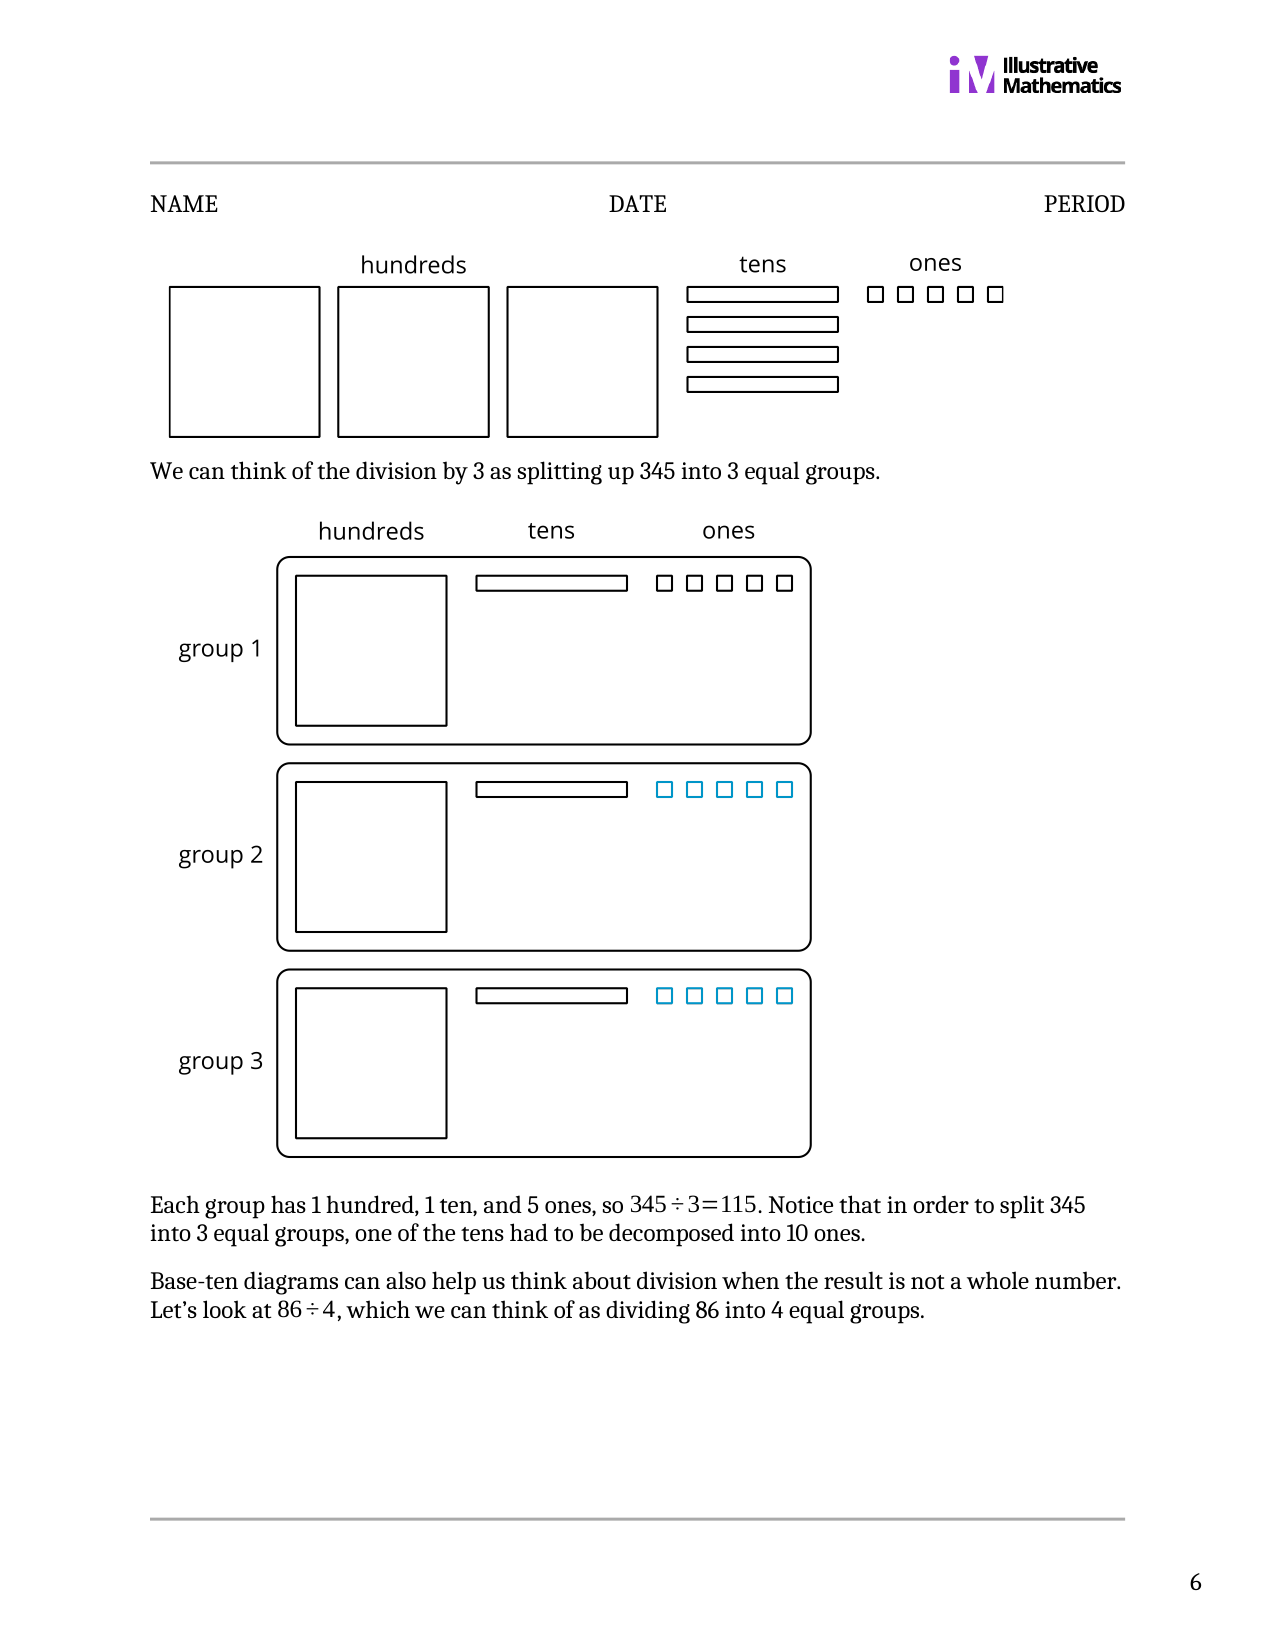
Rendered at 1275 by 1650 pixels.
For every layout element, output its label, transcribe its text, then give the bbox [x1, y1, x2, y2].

text We can think of the division by 3 as splitting up 345 into 3 equal groups. [150, 457, 1125, 486]
picture [949, 55, 1121, 93]
picture [168, 247, 1004, 438]
text Each group has 1 hundred, 1 ten, and 5 ones, so . Notice that in order to split 345 into 3 equal groups, one of the tens had to be decomposed into 10 ones. [150, 1191, 1125, 1248]
text Base-ten diagrams can also help us think about division when the result is not a whole number. Let’s look at , which we can think of as dividing 86 into 4 equal groups. [150, 1267, 1125, 1324]
picture [168, 504, 822, 1172]
